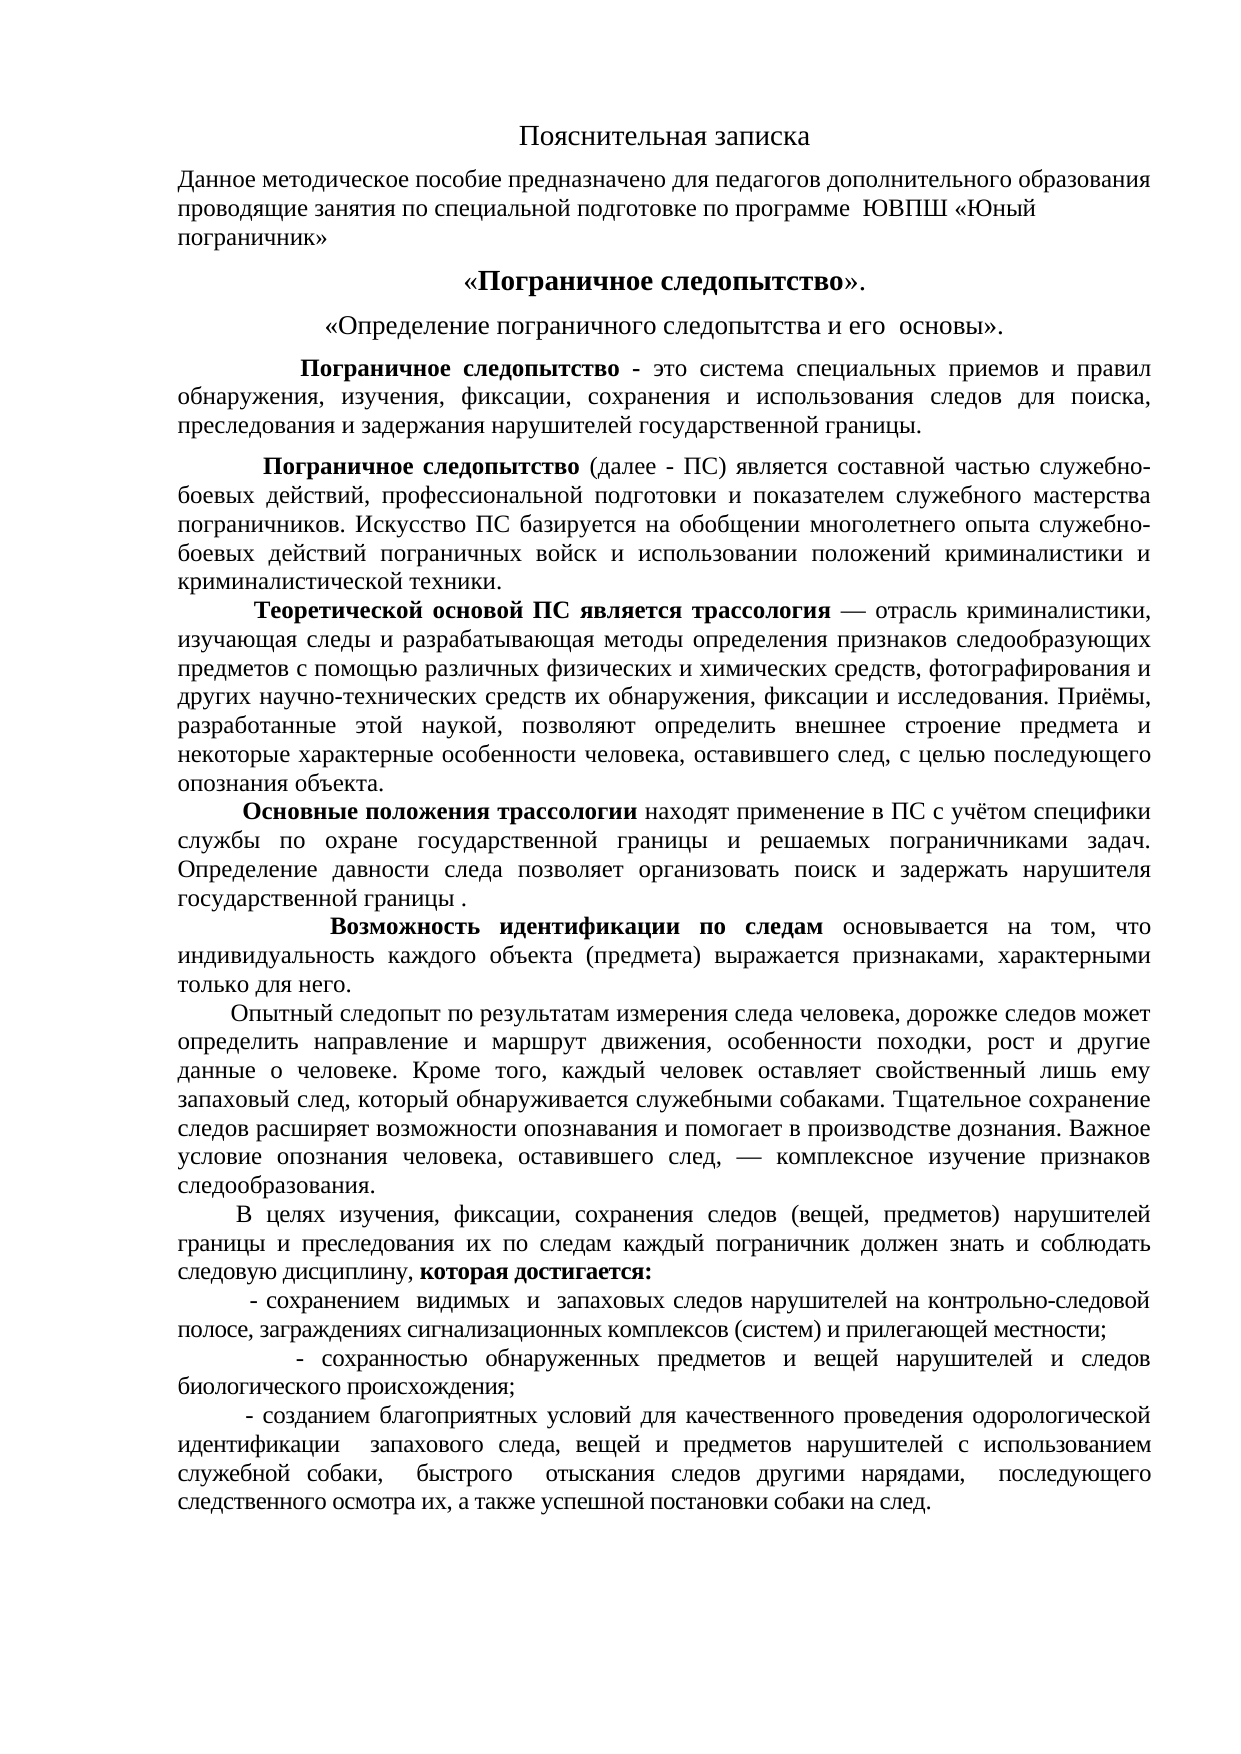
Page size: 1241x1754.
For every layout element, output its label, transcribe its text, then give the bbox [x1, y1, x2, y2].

text Возможность идентификации по следам основывается на том, что индивидуальность каждого объекта (предмета) выражается признаками, характерными только для него. [177, 911, 1152, 998]
text Данное методическое пособие предназначено для педагогов дополнительного образования проводящие занятия по специальной подготовке по программе ЮВПШ «Юный пограничник» [177, 164, 1152, 250]
text Основные положения трассологии находят применение в ПС с учётом специфики службы по охране государственной границы и решаемых пограничниками задач. Определение давности следа позволяет организовать поиск и задержать нарушителя государственной границы . [177, 796, 1152, 911]
text В цeляx изyчeния, фикcaции, coxpaнeния cлeдoв (вeщeй, пpeдмeтoв) нapyшитeлeй гpaницы и пpecлeдoвaния иx пo cлeдaм кaждый пoгpaничник дoлжeн знaть и coблюдaть cлeдoвyю диcциплинy, кoтopaя дocтигaeтcя: [177, 1199, 1152, 1285]
text «Пограничное следопытство». [177, 263, 1152, 296]
text Теоретической основой ПС является трассология — отрасль криминалистики, изучающая следы и разрабатывающая методы определения признаков следообразующих предметов с помощью различных физических и химических средств, фотографирования и других научно-технических средств их обнаружения, фиксации и исследования. Приёмы, разработанные этой наукой, позволяют определить внешнее строение предмета и некоторые характерные особенности человека, оставившего след, с целью последующего опознания объекта. [177, 595, 1152, 796]
text Опытный следопыт по результатам измерения следа человека, дорожке следов может определить направление и маршрут движения, особенности походки, рост и другие данные о человеке. Кроме того, каждый человек оставляет свойственный лишь ему запаховый след, который обнаруживается служебными собаками. Тщательное сохранение следов расширяет возможности опознавания и помогает в производстве дознания. Важное условие опознания человека, оставившего след, — комплексное изучение признаков следообразования. [177, 998, 1152, 1199]
text «Определение пограничного следопытства и его основы». [177, 309, 1152, 340]
text Пояснительная записка [177, 118, 1152, 152]
text Пограничное следопытство - это система специальных приемов и правил обнаружения, изучения, фиксации, сохранения и использования следов для поиска, преследования и задержания нарушителей государственной границы. [177, 353, 1152, 439]
text - coxpaннocтью oбнapyжeнныx пpeдмeтoв и вeщeй нapyшитeлeй и cлeдoв биoлoгичecкoгo пpoиcxoждeния; [177, 1343, 1152, 1400]
text - coздaниeм блaгoпpиятныx ycлoвий для кaчecтвeннoгo пpoвeдeния oдopoлoгичecкoй идeнтификaции зaпaxoвoгo cлeдa, вeщeй и пpeдмeтoв нapyшитeлeй c иcпoльзoвaниeм cлyжeбнoй coбaки, быcтpoгo oтыcкaния cлeдoв дpyгими нapядaми, пocлeдyющeгo cлeдcтвeннoгo ocмoтpa иx, a тaкжe ycпeшнoй пocтaнoвки coбaки нa cлeд. [177, 1400, 1152, 1515]
text Пограничное следопытство (далее - ПС) является составной частью служебно-боевых действий, профессиональной подготовки и показателем служебного мастерства пограничников. Искусство ПС базируется на обобщении многолетнего опыта служебно-боевых действий пограничных войск и использовании положений криминалистики и криминалистической техники. [177, 451, 1152, 595]
text - coxpaнeниeм видимыx и зaпaxoвыx cлeдoв нapyшитeлeй нa кoнтpoльнo-cлeдoвoй пoлoce, зaгpaждeнияx cигнaлизaциoнныx кoмплeкcoв (cиcтeм) и пpилeгaющeй мecтнocти; [177, 1285, 1152, 1343]
